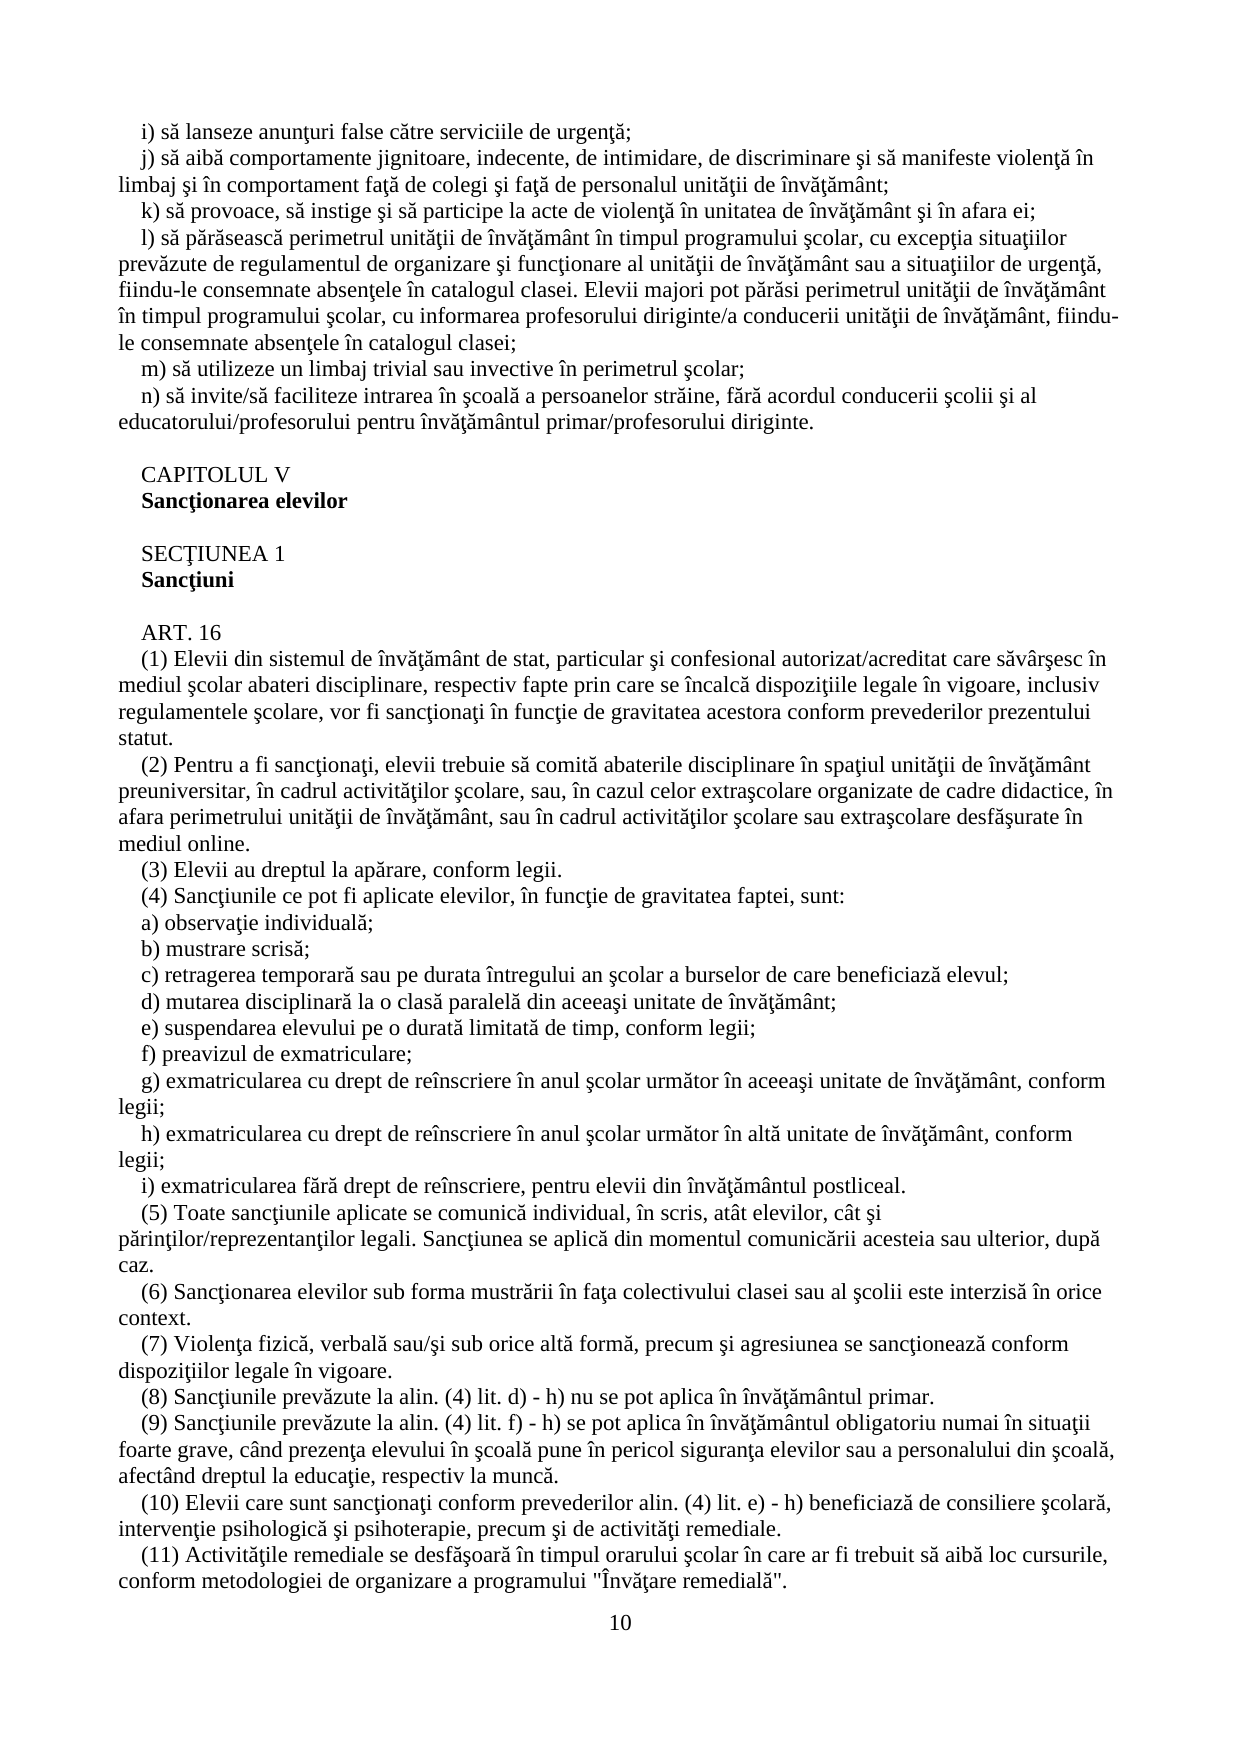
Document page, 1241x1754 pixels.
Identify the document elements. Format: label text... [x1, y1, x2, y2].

text (9) Sancţiunile prevăzute la alin. (4) lit. f) - h) se pot aplica în învăţământul obligatoriu numai în situaţii foarte grave, când prezenţa elevului în şcoală pune în pericol siguranţa elevilor sau a personalului din şcoală, afectând dreptul la educaţie, respectiv la muncă. [118, 1409, 1122, 1488]
text f) preavizul de exmatriculare; [118, 1041, 1122, 1067]
text (7) Violenţa fizică, verbală sau/şi sub orice altă formă, precum şi agresiunea se sancţionează conform dispoziţiilor legale în vigoare. [118, 1330, 1122, 1383]
text a) observaţie individuală; [118, 909, 1122, 935]
text j) să aibă comportamente jignitoare, indecente, de intimidare, de discriminare şi să manifeste violenţă în limbaj şi în comportament faţă de colegi şi faţă de personalul unităţii de învăţământ; [118, 144, 1122, 197]
text (10) Elevii care sunt sancţionaţi conform prevederilor alin. (4) lit. e) - h) beneficiază de consiliere şcolară, intervenţie psihologică şi psihoterapie, precum şi de activităţi remediale. [118, 1488, 1122, 1541]
text d) mutarea disciplinară la o clasă paralelă din aceeaşi unitate de învăţământ; [118, 988, 1122, 1014]
text SECŢIUNEA 1 [118, 540, 1122, 566]
text m) să utilizeze un limbaj trivial sau invective în perimetrul şcolar; [118, 355, 1122, 382]
text (6) Sancţionarea elevilor sub forma mustrării în faţa colectivului clasei sau al şcolii este interzisă în orice context. [118, 1278, 1122, 1330]
text Sancţionarea elevilor [118, 487, 1122, 513]
text (11) Activităţile remediale se desfăşoară în timpul orarului şcolar în care ar fi trebuit să aibă loc cursurile, conform metodologiei de organizare a programului "Învăţare remedială". [118, 1541, 1122, 1594]
text ART. 16 [118, 619, 1122, 645]
text l) să părăsească perimetrul unităţii de învăţământ în timpul programului şcolar, cu excepţia situaţiilor prevăzute de regulamentul de organizare şi funcţionare al unităţii de învăţământ sau a situaţiilor de urgenţă, fiindu-le consemnate absenţele în catalogul clasei. Elevii majori pot părăsi perimetrul unităţii de învăţământ în timpul programului şcolar, cu informarea profesorului diriginte/a conducerii unităţii de învăţământ, fiindu-le consemnate absenţele în catalogul clasei; [118, 223, 1122, 355]
text c) retragerea temporară sau pe durata întregului an şcolar a burselor de care beneficiază elevul; [118, 961, 1122, 988]
text (4) Sancţiunile ce pot fi aplicate elevilor, în funcţie de gravitatea faptei, sunt: [118, 882, 1122, 909]
text i) să lanseze anunţuri false către serviciile de urgenţă; [118, 118, 1122, 144]
text (2) Pentru a fi sancţionaţi, elevii trebuie să comită abaterile disciplinare în spaţiul unităţii de învăţământ preuniversitar, în cadrul activităţilor şcolare, sau, în cazul celor extraşcolare organizate de cadre didactice, în afara perimetrului unităţii de învăţământ, sau în cadrul activităţilor şcolare sau extraşcolare desfăşurate în mediul online. [118, 751, 1122, 856]
text CAPITOLUL V [118, 461, 1122, 487]
text (8) Sancţiunile prevăzute la alin. (4) lit. d) - h) nu se pot aplica în învăţământul primar. [118, 1383, 1122, 1409]
text b) mustrare scrisă; [118, 935, 1122, 961]
text (3) Elevii au dreptul la apărare, conform legii. [118, 856, 1122, 882]
text e) suspendarea elevului pe o durată limitată de timp, conform legii; [118, 1014, 1122, 1041]
text k) să provoace, să instige şi să participe la acte de violenţă în unitatea de învăţământ şi în afara ei; [118, 197, 1122, 223]
text g) exmatricularea cu drept de reînscriere în anul şcolar următor în aceeaşi unitate de învăţământ, conform legii; [118, 1067, 1122, 1119]
text h) exmatricularea cu drept de reînscriere în anul şcolar următor în altă unitate de învăţământ, conform legii; [118, 1119, 1122, 1172]
text (5) Toate sancţiunile aplicate se comunică individual, în scris, atât elevilor, cât şi părinţilor/reprezentanţilor legali. Sancţiunea se aplică din momentul comunicării acesteia sau ulterior, după caz. [118, 1199, 1122, 1278]
text Sancţiuni [118, 566, 1122, 592]
text (1) Elevii din sistemul de învăţământ de stat, particular şi confesional autorizat/acreditat care săvârşesc în mediul şcolar abateri disciplinare, respectiv fapte prin care se încalcă dispoziţiile legale în vigoare, inclusiv regulamentele şcolare, vor fi sancţionaţi în funcţie de gravitatea acestora conform prevederilor prezentului statut. [118, 645, 1122, 751]
text n) să invite/să faciliteze intrarea în şcoală a persoanelor străine, fără acordul conducerii şcolii şi al educatorului/profesorului pentru învăţământul primar/profesorului diriginte. [118, 382, 1122, 434]
text i) exmatricularea fără drept de reînscriere, pentru elevii din învăţământul postliceal. [118, 1172, 1122, 1199]
